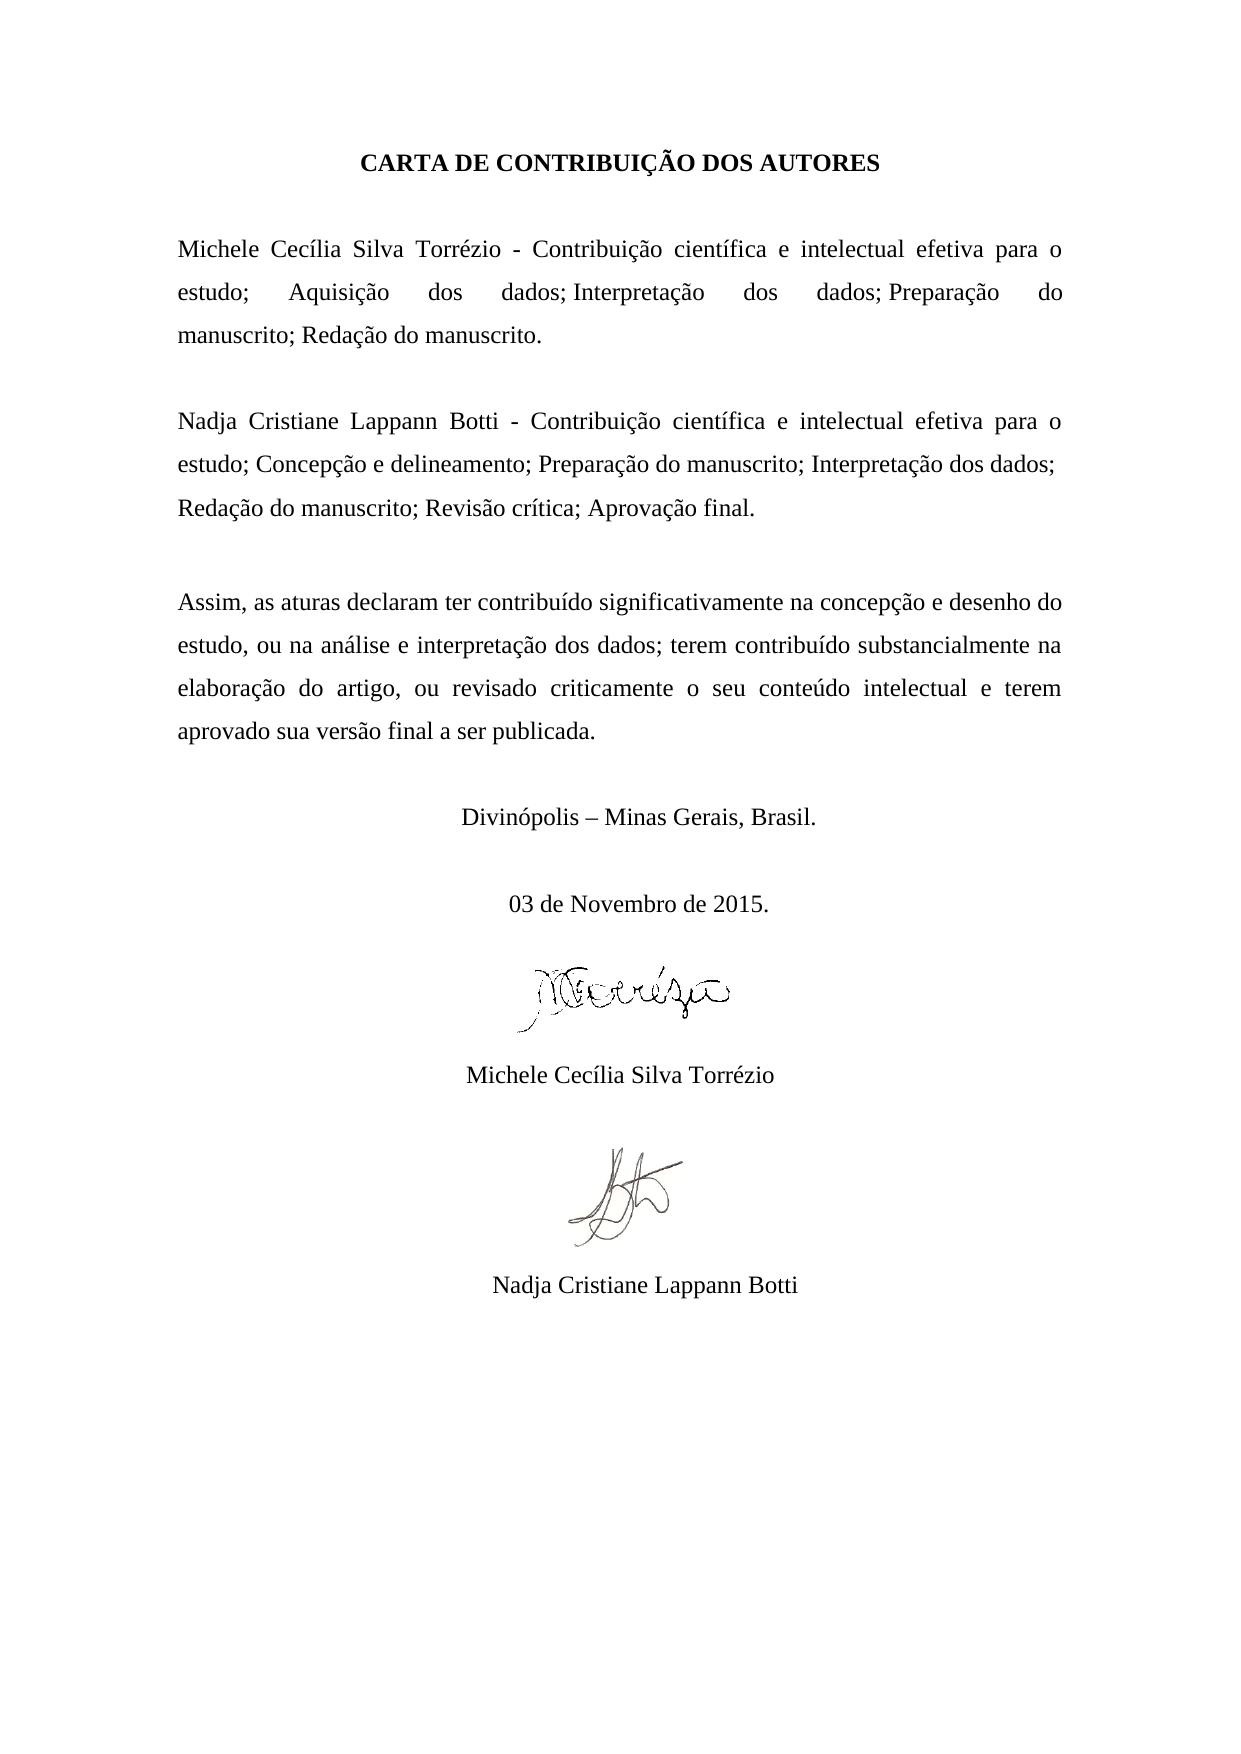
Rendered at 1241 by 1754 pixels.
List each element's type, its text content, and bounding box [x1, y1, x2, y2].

text Michele Cecília Silva Torrézio - Contribuição científica e intelectual efetiva para o estudo; Aquisição dos dados; Interpretação dos dados; Preparação do manuscrito; Redação do manuscrito. [177, 234, 1063, 349]
text Nadja Cristiane Lappann Botti - Contribuição científica e intelectual efetiva para o estudo; Concepção e delineamento; Preparação do manuscrito; Interpretação dos dados; Redação do manuscrito; Revisão crítica; Aprovação final. [177, 406, 1063, 521]
picture [542, 1146, 698, 1257]
text Divinópolis – Minas Gerais, Brasil. [215, 802, 1063, 831]
text Assim, as aturas declaram ter contribuído significativamente na concepção e desenho do estudo, ou na análise e interpretação dos dados; terem contribuído substancialmente na elaboração do artigo, ou revisado criticamente o seu conteúdo intelectual e terem aprovado sua versão final a ser publicada. [177, 587, 1063, 745]
text CARTA DE CONTRIBUIÇÃO DOS AUTORES [177, 148, 1063, 176]
text Nadja Cristiane Lappann Botti [177, 1270, 1063, 1299]
text Michele Cecília Silva Torrézio [177, 1060, 1063, 1089]
text 03 de Novembro de 2015. [215, 889, 1063, 917]
